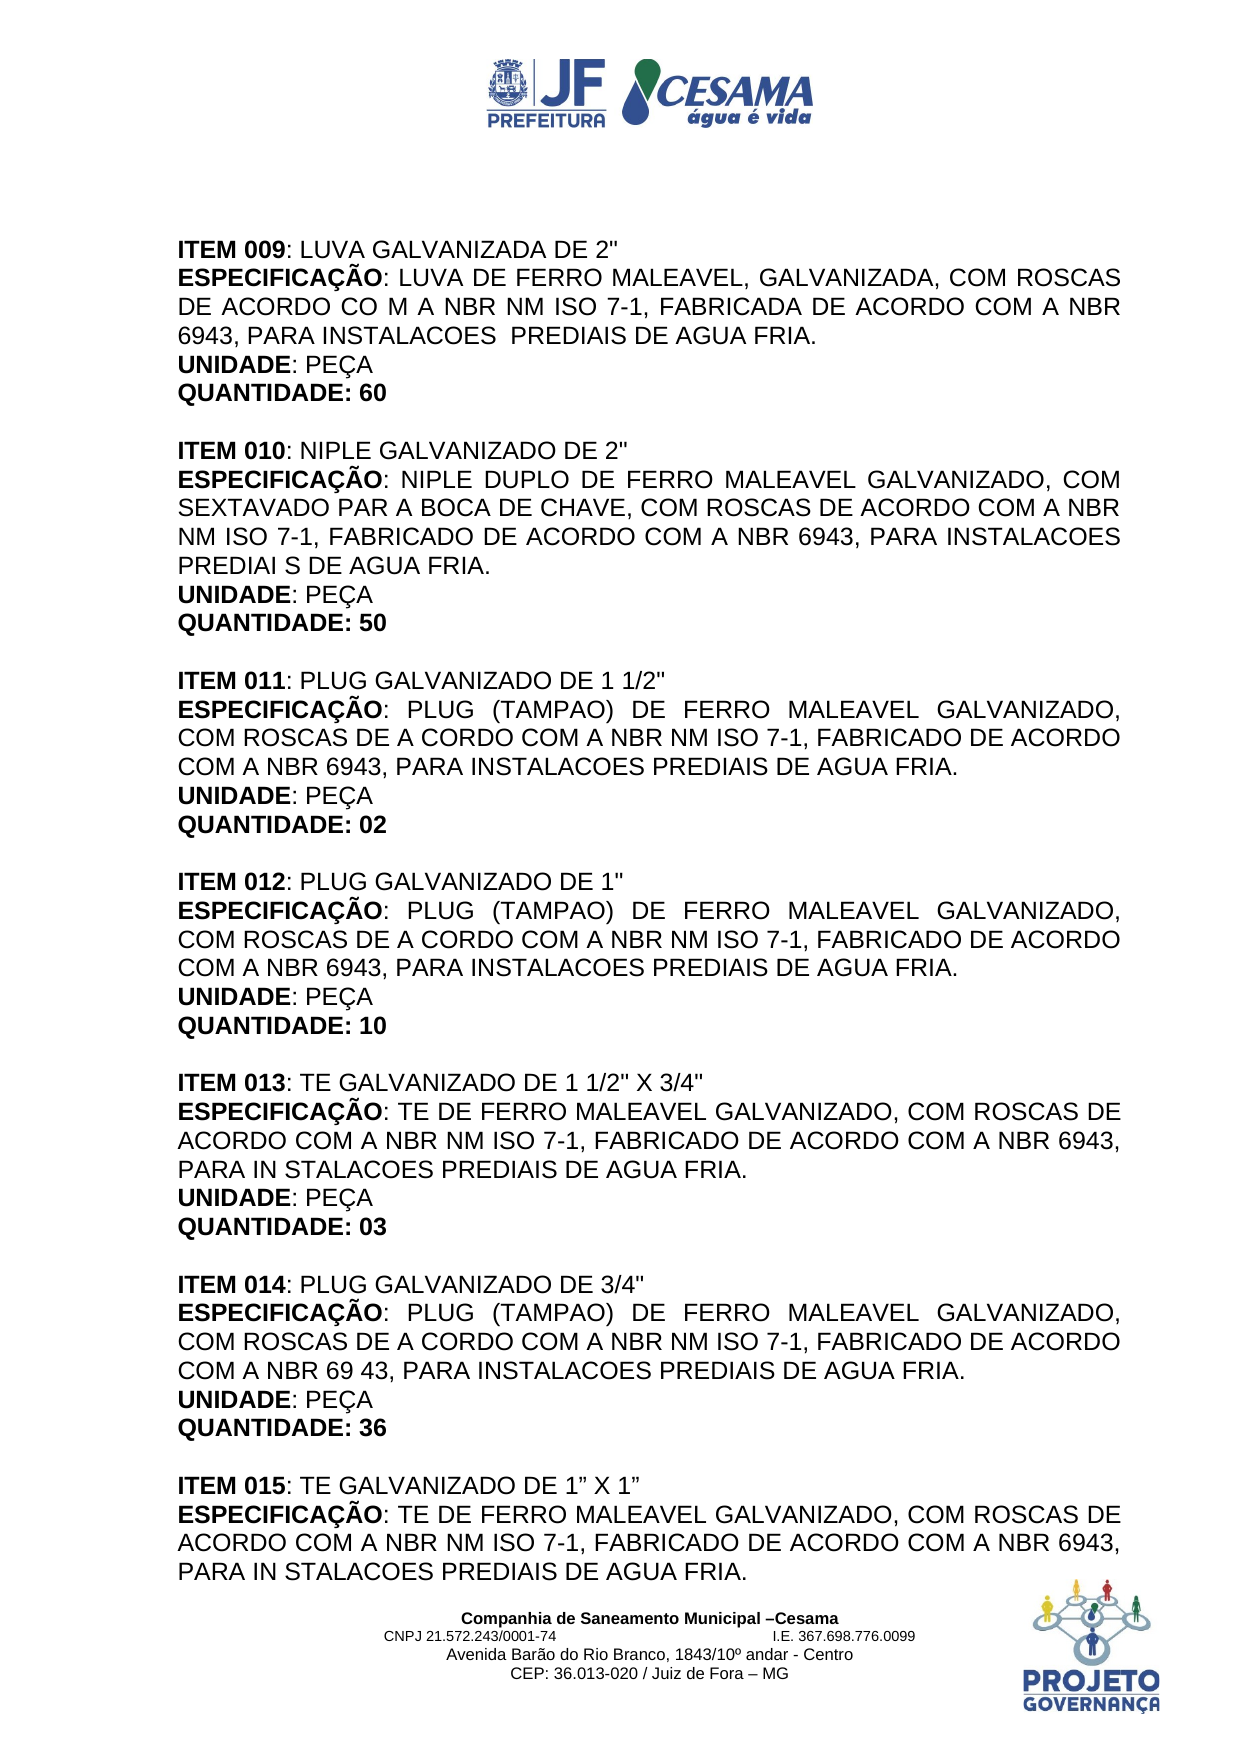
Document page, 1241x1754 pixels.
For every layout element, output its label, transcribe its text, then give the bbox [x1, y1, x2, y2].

text ITEM 009: LUVA GALVANIZADA DE 2" [177, 235, 1122, 263]
text UNIDADE: PEÇA [177, 350, 1122, 378]
text UNIDADE: PEÇA [177, 1183, 1122, 1212]
text ITEM 012: PLUG GALVANIZADO DE 1" [177, 867, 1122, 896]
text UNIDADE: PEÇA [177, 580, 1122, 608]
text ITEM 010: NIPLE GALVANIZADO DE 2" [177, 436, 1122, 465]
text ITEM 014: PLUG GALVANIZADO DE 3/4" [177, 1270, 1122, 1298]
text ITEM 013: TE GALVANIZADO DE 1 1/2" X 3/4" [177, 1068, 1122, 1097]
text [177, 1500, 1122, 1586]
text QUANTIDADE: 60 [177, 378, 1122, 407]
picture [486, 59, 813, 128]
text QUANTIDADE: 36 [177, 1413, 1122, 1442]
text QUANTIDADE: 50 [177, 608, 1122, 637]
text ESPECIFICAÇÃO: PLUG (TAMPAO) DE FERRO MALEAVEL GALVANIZADO, COM ROSCAS DE A CORDO COM A NBR NM ISO 7-1, FABRICADO DE ACORDO COM A NBR 69 43, PARA INSTALACOES PREDIAIS DE AGUA FRIA. [177, 1298, 1122, 1385]
text ITEM 011: PLUG GALVANIZADO DE 1 1/2" [177, 666, 1122, 695]
text UNIDADE: PEÇA [177, 1385, 1122, 1413]
text UNIDADE: PEÇA [177, 982, 1122, 1011]
text QUANTIDADE: 02 [177, 810, 1122, 838]
text ESPECIFICAÇÃO: PLUG (TAMPAO) DE FERRO MALEAVEL GALVANIZADO, COM ROSCAS DE A CORDO COM A NBR NM ISO 7-1, FABRICADO DE ACORDO COM A NBR 6943, PARA INSTALACOES PREDIAIS DE AGUA FRIA. [177, 896, 1122, 982]
picture [1023, 1579, 1160, 1714]
text ITEM 015: TE GALVANIZADO DE 1” X 1” [177, 1471, 1122, 1500]
text QUANTIDADE: 10 [177, 1011, 1122, 1040]
text UNIDADE: PEÇA [177, 781, 1122, 810]
text QUANTIDADE: 03 [177, 1212, 1122, 1241]
text ESPECIFICAÇÃO: PLUG (TAMPAO) DE FERRO MALEAVEL GALVANIZADO, COM ROSCAS DE A CORDO COM A NBR NM ISO 7-1, FABRICADO DE ACORDO COM A NBR 6943, PARA INSTALACOES PREDIAIS DE AGUA FRIA. [177, 695, 1122, 781]
text ESPECIFICAÇÃO: LUVA DE FERRO MALEAVEL, GALVANIZADA, COM ROSCAS DE ACORDO CO M A NBR NM ISO 7-1, FABRICADA DE ACORDO COM A NBR 6943, PARA INSTALACOES PREDIAIS DE AGUA FRIA. [177, 263, 1122, 350]
